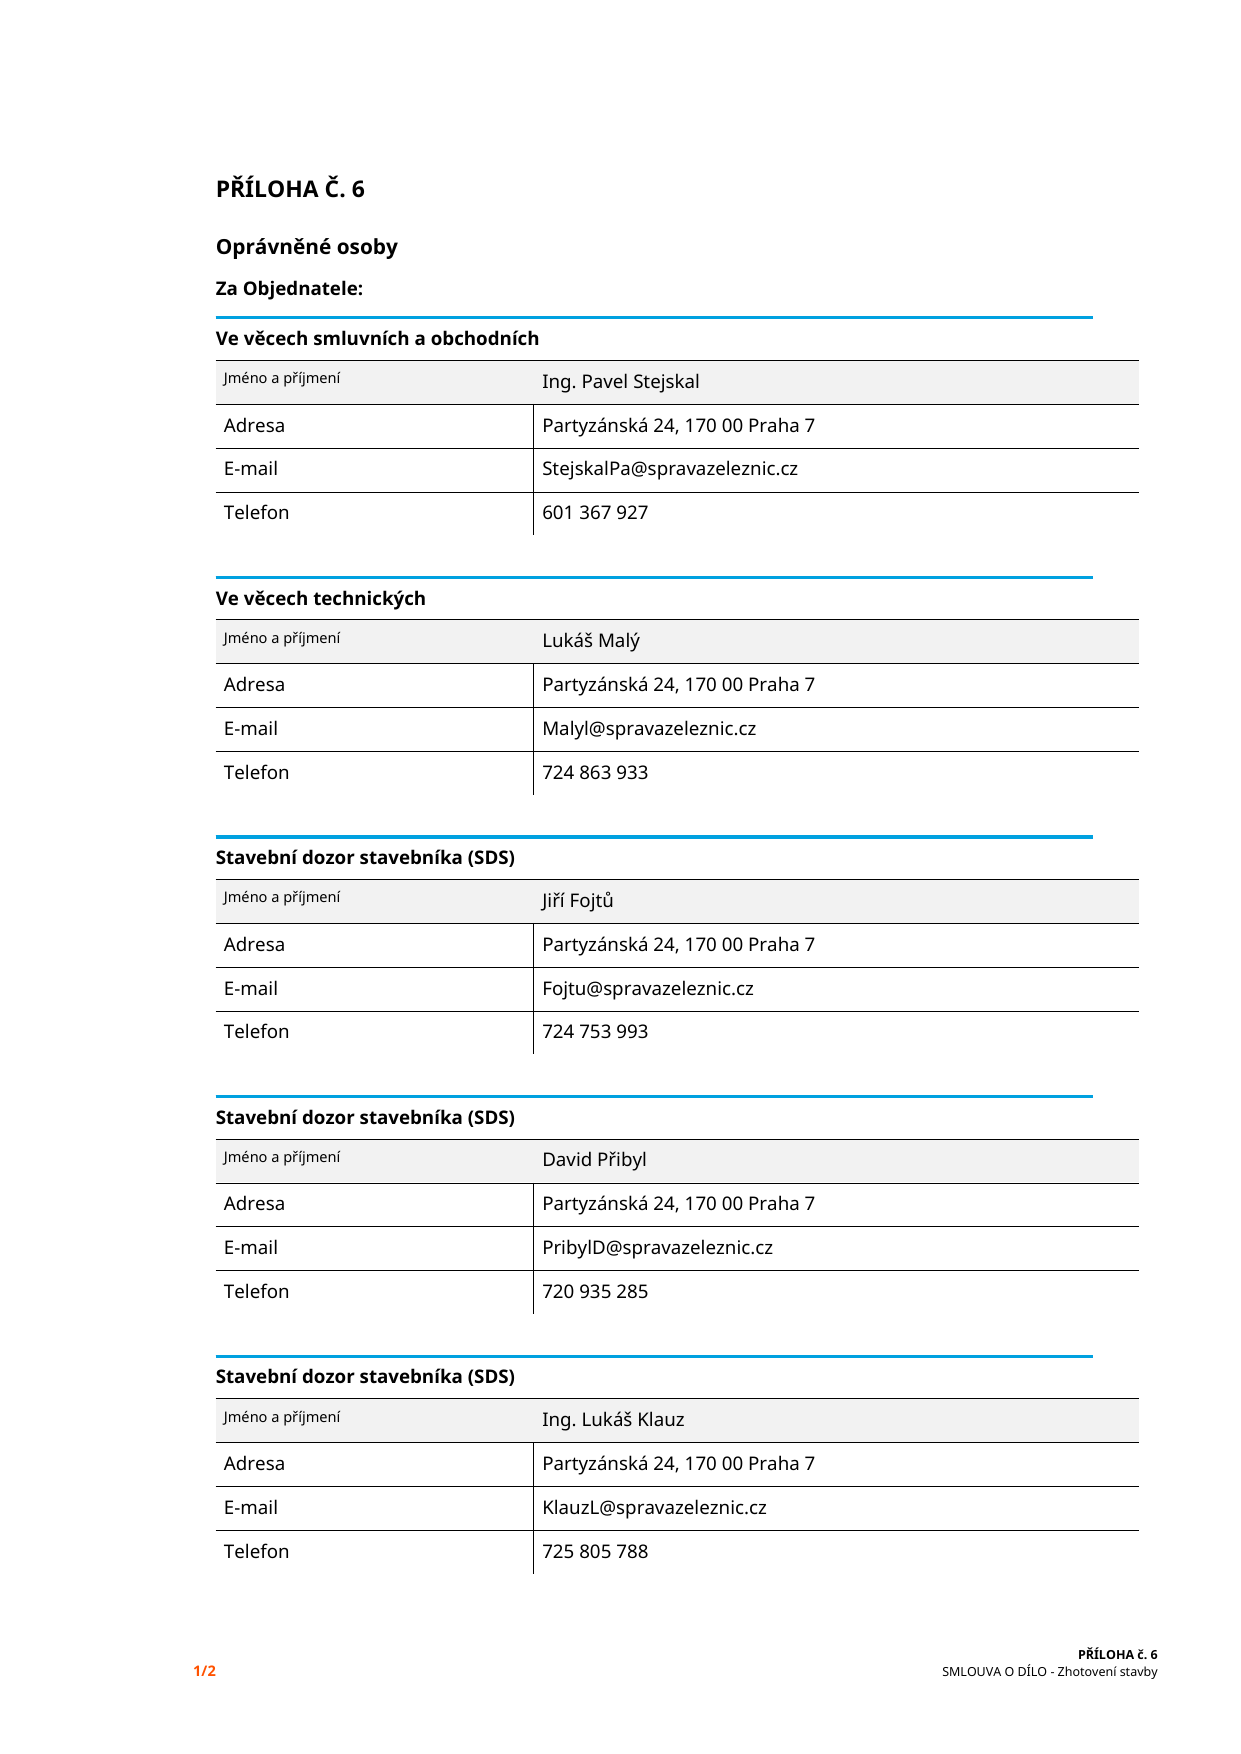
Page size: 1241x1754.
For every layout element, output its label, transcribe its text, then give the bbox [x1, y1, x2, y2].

table_cell Adresa [216, 924, 533, 967]
table_cell Telefon [216, 752, 533, 795]
table_header Jméno a příjmení [216, 620, 534, 663]
table_cell E-mail [216, 1487, 533, 1530]
table_cell Partyzánská 24, 170 00 Praha 7 [534, 924, 1139, 967]
table_cell 720 935 285 [534, 1271, 1139, 1314]
text Ve věcech technických [216, 579, 1093, 611]
table_cell StejskalPa@spravazeleznic.cz [534, 449, 1139, 491]
table_header Jméno a příjmení [216, 1140, 534, 1182]
table_cell Fojtu@spravazeleznic.cz [534, 968, 1139, 1011]
table_cell Adresa [216, 1443, 533, 1486]
table_cell E-mail [216, 449, 533, 491]
table_header Jiří Fojtů [534, 880, 1139, 923]
table_cell 601 367 927 [534, 493, 1139, 535]
table_header Jméno a příjmení [216, 880, 534, 923]
table_cell Adresa [216, 1184, 533, 1226]
table_cell KlauzL@spravazeleznic.cz [534, 1487, 1139, 1530]
table_header Jméno a příjmení [216, 1399, 534, 1442]
table_cell E-mail [216, 968, 533, 1011]
text Za Objednatele: [216, 276, 1093, 301]
table_cell Partyzánská 24, 170 00 Praha 7 [534, 405, 1139, 447]
text Oprávněné osoby [216, 232, 1093, 260]
text Stavební dozor stavebníka (SDS) [216, 839, 1093, 870]
table_cell Adresa [216, 664, 533, 707]
table_cell E-mail [216, 1227, 533, 1270]
table_cell Adresa [216, 405, 533, 447]
table_header Ing. Pavel Stejskal [534, 361, 1139, 404]
text Ve věcech smluvních a obchodních [216, 319, 1093, 351]
table_cell PribylD@spravazeleznic.cz [534, 1227, 1139, 1270]
table_header David Přibyl [534, 1140, 1139, 1182]
text Příloha č. 6 [216, 172, 1093, 204]
table_cell Partyzánská 24, 170 00 Praha 7 [534, 664, 1139, 707]
table_cell Malyl@spravazeleznic.cz [534, 708, 1139, 751]
table_cell E-mail [216, 708, 533, 751]
table_header Jméno a příjmení [216, 361, 534, 404]
table_header Ing. Lukáš Klauz [534, 1399, 1139, 1442]
table_cell Telefon [216, 1271, 533, 1314]
table_cell Telefon [216, 1012, 533, 1054]
table_cell Partyzánská 24, 170 00 Praha 7 [534, 1184, 1139, 1226]
table_header Lukáš Malý [534, 620, 1139, 663]
table_cell 725 805 788 [534, 1531, 1139, 1573]
table_cell Partyzánská 24, 170 00 Praha 7 [534, 1443, 1139, 1486]
table_cell 724 863 933 [534, 752, 1139, 795]
table_cell Telefon [216, 493, 533, 535]
table_cell 724 753 993 [534, 1012, 1139, 1054]
text Stavební dozor stavebníka (SDS) [216, 1358, 1093, 1389]
text Stavební dozor stavebníka (SDS) [216, 1098, 1093, 1130]
table_cell Telefon [216, 1531, 533, 1573]
